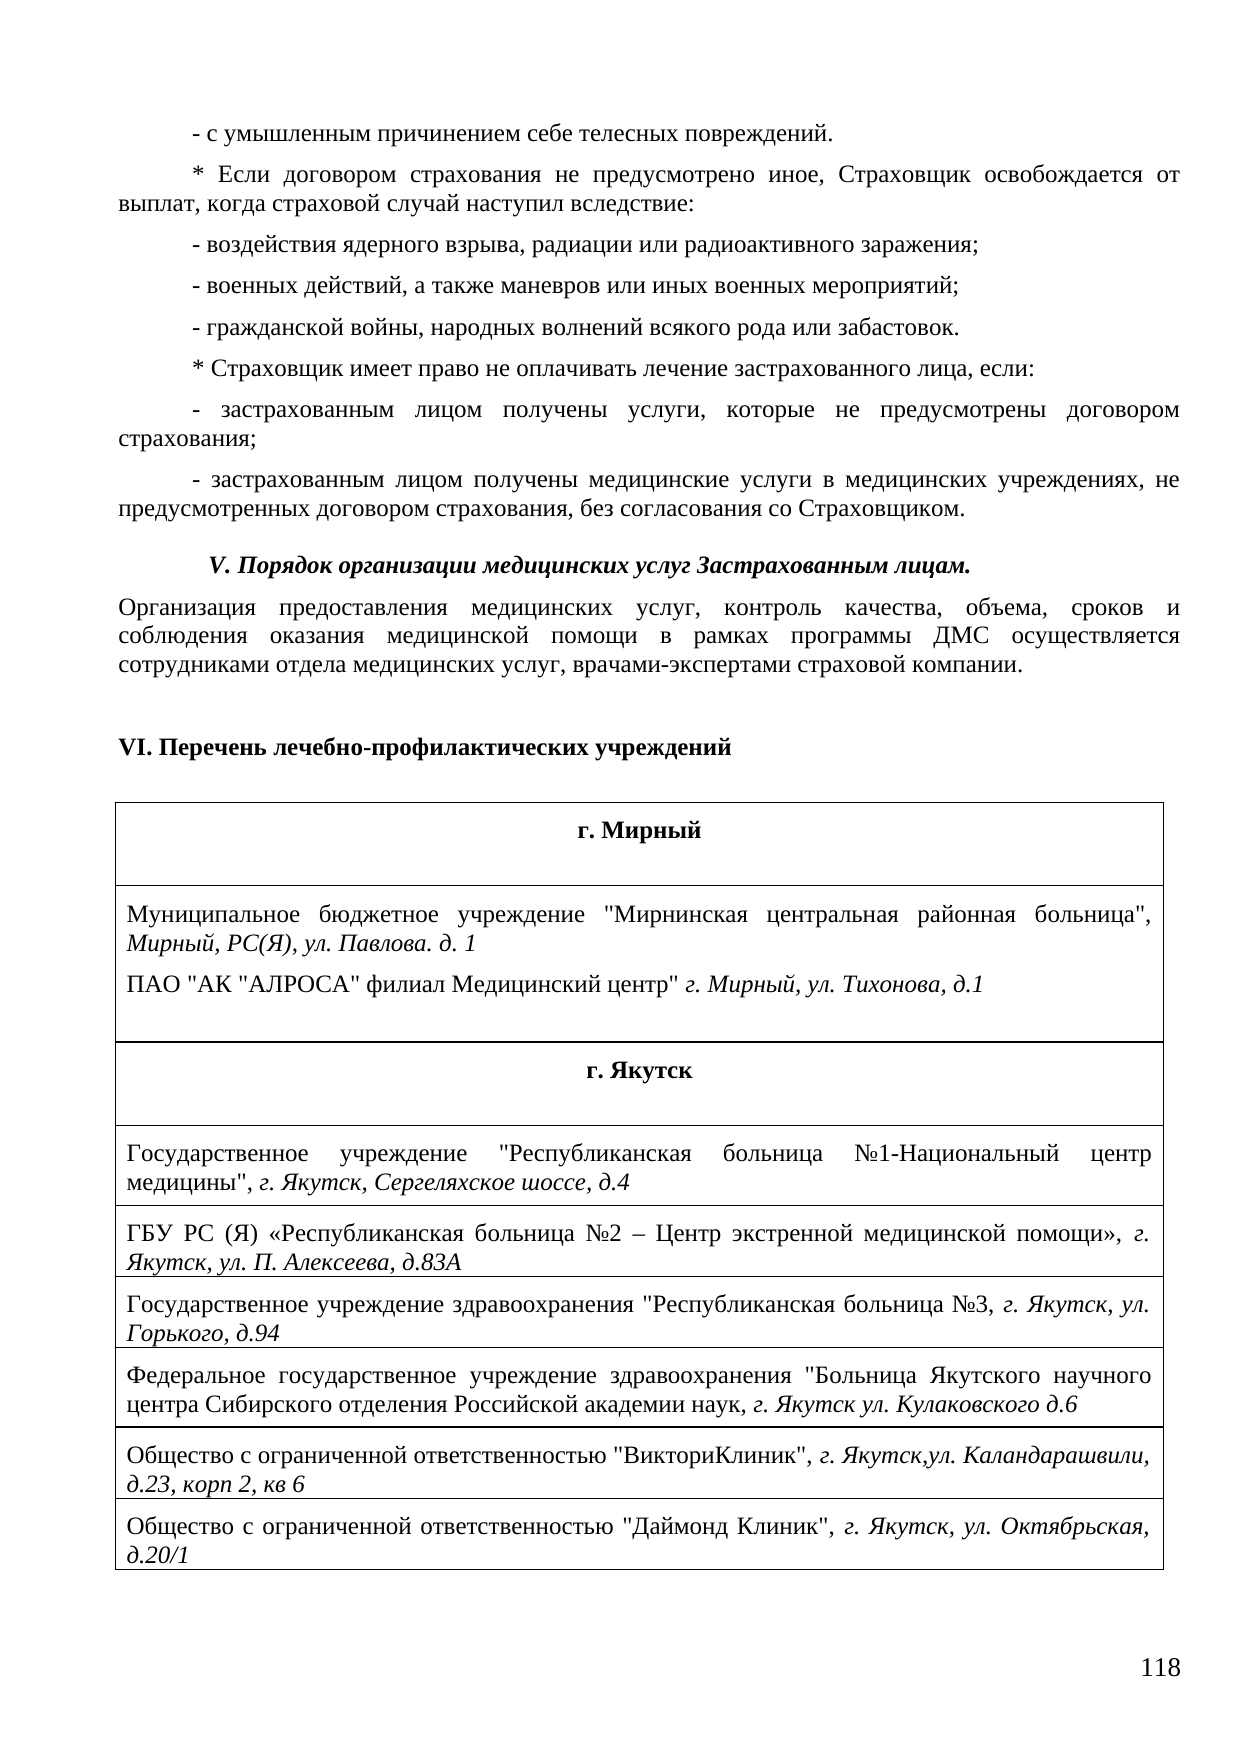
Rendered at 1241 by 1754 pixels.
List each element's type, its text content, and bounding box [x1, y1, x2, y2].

text * Страховщик имеет право не оплачивать лечение застрахованного лица, если: [118, 353, 1181, 382]
text Организация предоставления медицинских услуг, контроль качества, объема, сроков и соблюдения оказания медицинской помощи в рамках программы ДМС осуществляется сотрудниками отдела медицинских услуг, врачами-экспертами страховой компании. [118, 592, 1181, 678]
table_cell Муниципальное бюджетное учреждение "Мирнинская центральная районная больница", Мирный, РС(Я), ул. Павлова. д. 1 ПАО "АК "АЛРОСА" филиал Медицинский центр" г. Мирный, ул. Тихонова, д.1 [116, 886, 1163, 1041]
text - с умышленным причинением себе телесных повреждений. [118, 118, 1181, 147]
text VI. Перечень лечебно-профилактических учреждений [118, 732, 1181, 761]
text - гражданской войны, народных волнений всякого рода или забастовок. [118, 312, 1181, 341]
text - застрахованным лицом получены медицинские услуги в медицинских учреждениях, не предусмотренных договором страхования, без согласования со Страховщиком. [118, 464, 1181, 522]
text * Если договором страхования не предусмотрено иное, Страховщик освобождается от выплат, когда страховой случай наступил вследствие: [118, 159, 1181, 217]
table_cell Общество с ограниченной ответственностью "ВикториКлиник", г. Якутск,ул. Каландарашвили, д.23, корп 2, кв 6 [116, 1428, 1163, 1497]
table_cell Государственное учреждение здравоохранения "Республиканская больница №3, г. Якутск, ул. Горького, д.94 [116, 1277, 1163, 1347]
text - воздействия ядерного взрыва, радиации или радиоактивного заражения; [118, 229, 1181, 258]
table_cell Федеральное государственное учреждение здравоохранения "Больница Якутского научного центра Сибирского отделения Российской академии наук, г. Якутск ул. Кулаковского д.6 [116, 1348, 1163, 1426]
table_header г. Мирный [116, 803, 1163, 885]
table_cell Общество с ограниченной ответственностью "Даймонд Клиник", г. Якутск, ул. Октябрьская, д.20/1 [116, 1499, 1163, 1568]
table_cell ГБУ РС (Я) «Республиканская больница №2 – Центр экстренной медицинской помощи», г. Якутск, ул. П. Алексеева, д.83А [116, 1206, 1163, 1276]
table_cell Государственное учреждение "Республиканская больница №1-Национальный центр медицины", г. Якутск, Сергеляхское шоссе, д.4 [116, 1126, 1163, 1204]
text - военных действий, а также маневров или иных военных мероприятий; [118, 271, 1181, 299]
text - застрахованным лицом получены услуги, которые не предусмотрены договором страхования; [118, 394, 1181, 452]
subtitle V. Порядок организации медицинских услуг Застрахованным лицам. [208, 551, 1181, 579]
table_cell г. Якутск [116, 1043, 1163, 1125]
